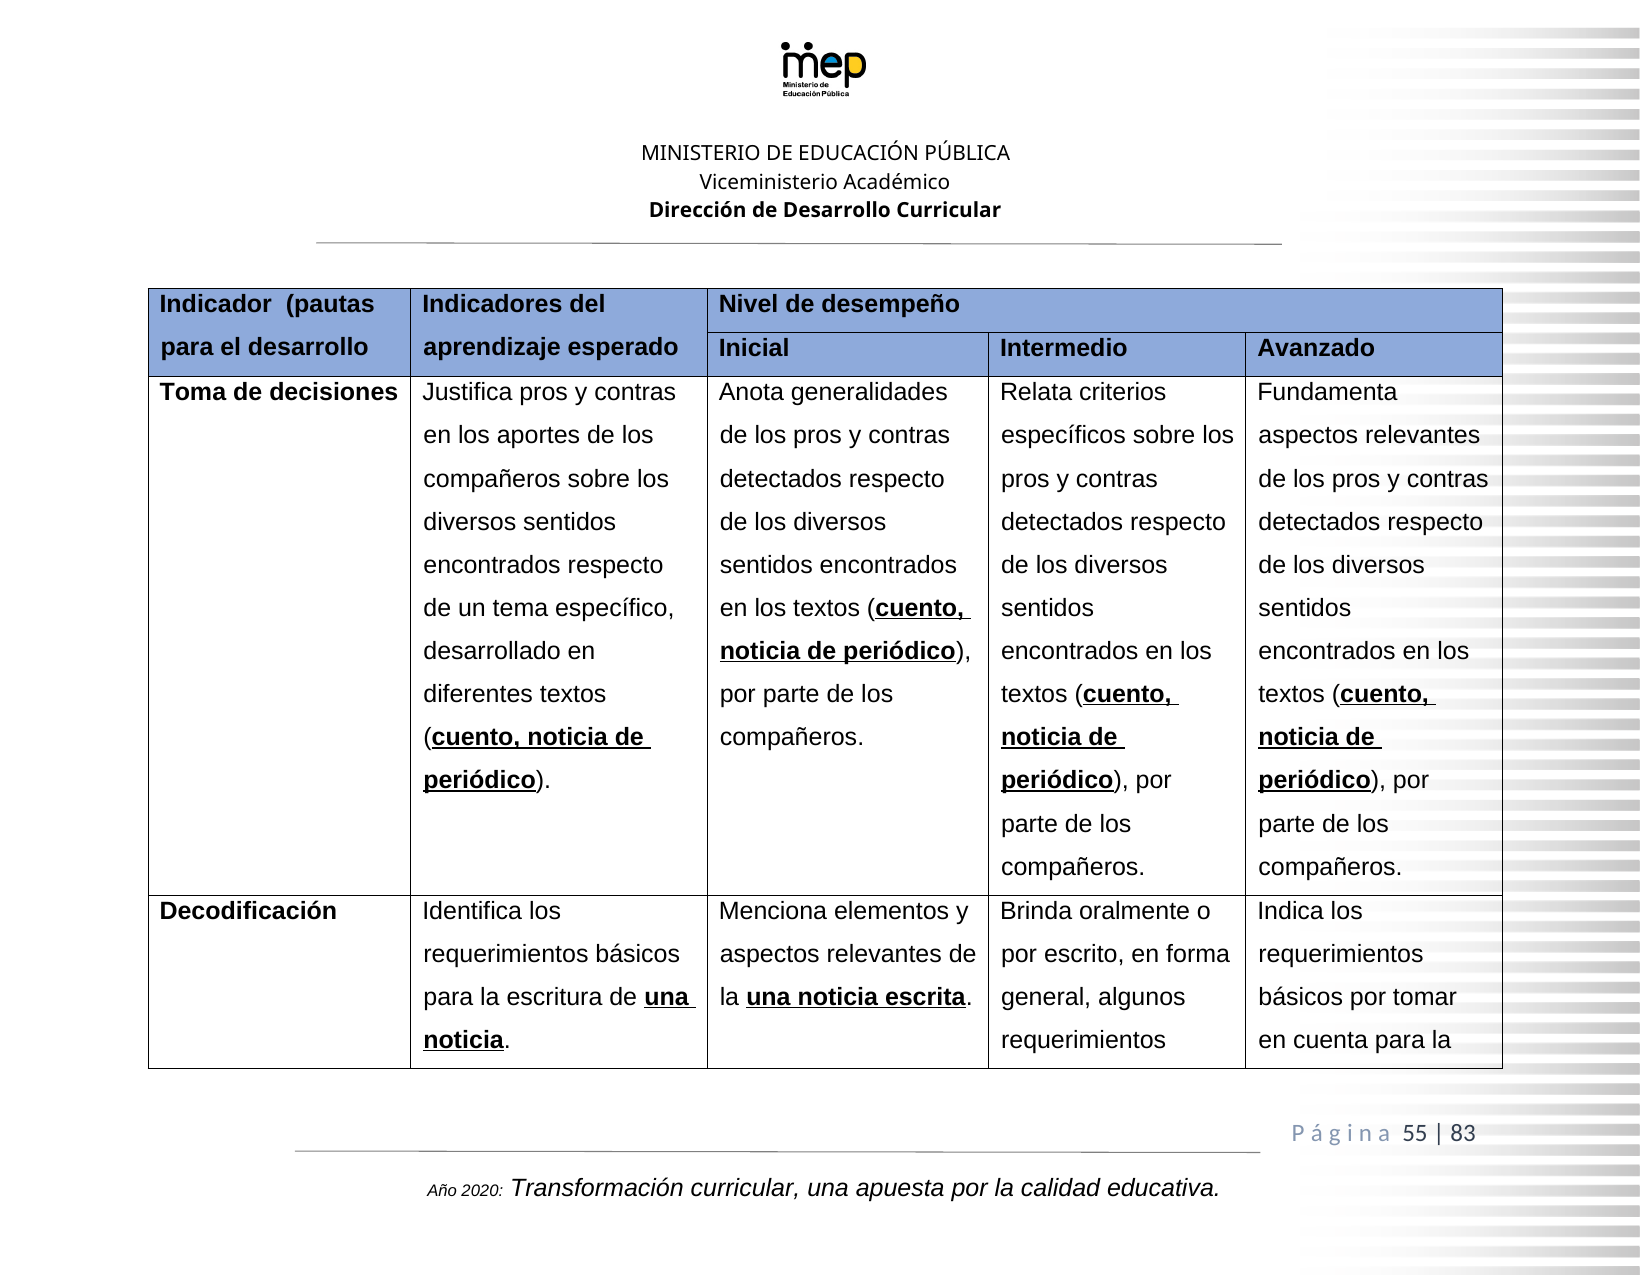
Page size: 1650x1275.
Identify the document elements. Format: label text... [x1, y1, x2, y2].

table_cell Fundamenta aspectos relevantes de los pros y contras detectados respecto de los diversos sentidos encontrados en los textos (cuento, noticia de periódico), por parte de los compañeros. [1246, 377, 1502, 895]
table_cell Decodificación [149, 896, 410, 1068]
table_cell Brinda oralmente o por escrito, en forma general, algunos requerimientos básicos para la escritura de una noticia. [989, 896, 1245, 1068]
table_cell Relata criterios específicos sobre los pros y contras detectados respecto de los diversos sentidos encontrados en los textos (cuento, noticia de periódico), por parte de los compañeros. [989, 377, 1245, 895]
table_cell Anota generalidades de los pros y contras detectados respecto de los diversos sentidos encontrados en los textos (cuento, noticia de periódico), por parte de los compañeros. [708, 377, 988, 895]
table_cell Menciona elementos y aspectos relevantes de la una noticia escrita. [708, 896, 988, 1068]
table_cell Justifica pros y contras en los aportes de los compañeros sobre los diversos sentidos encontrados respecto de un tema específico, desarrollado en diferentes textos (cuento, noticia de periódico). [411, 377, 707, 895]
table_header Indicador (pautas para el desarrollo de la habilidad) [149, 289, 410, 376]
picture [1190, 26, 1640, 1275]
table_cell Identifica los requerimientos básicos para la escritura de una noticia. [411, 896, 707, 1068]
table_cell Avanzado [1246, 333, 1502, 376]
table_cell Indica los requerimientos básicos por tomar en cuenta para la escritura de una noticia. [1246, 896, 1502, 1068]
table_cell Intermedio [989, 333, 1245, 376]
picture [770, 25, 877, 115]
table_header Indicadores del aprendizaje esperado [411, 289, 707, 376]
table_header Nivel de desempeño [708, 289, 1502, 332]
table_cell Toma de decisiones [149, 377, 410, 895]
table_cell Inicial [708, 333, 988, 376]
